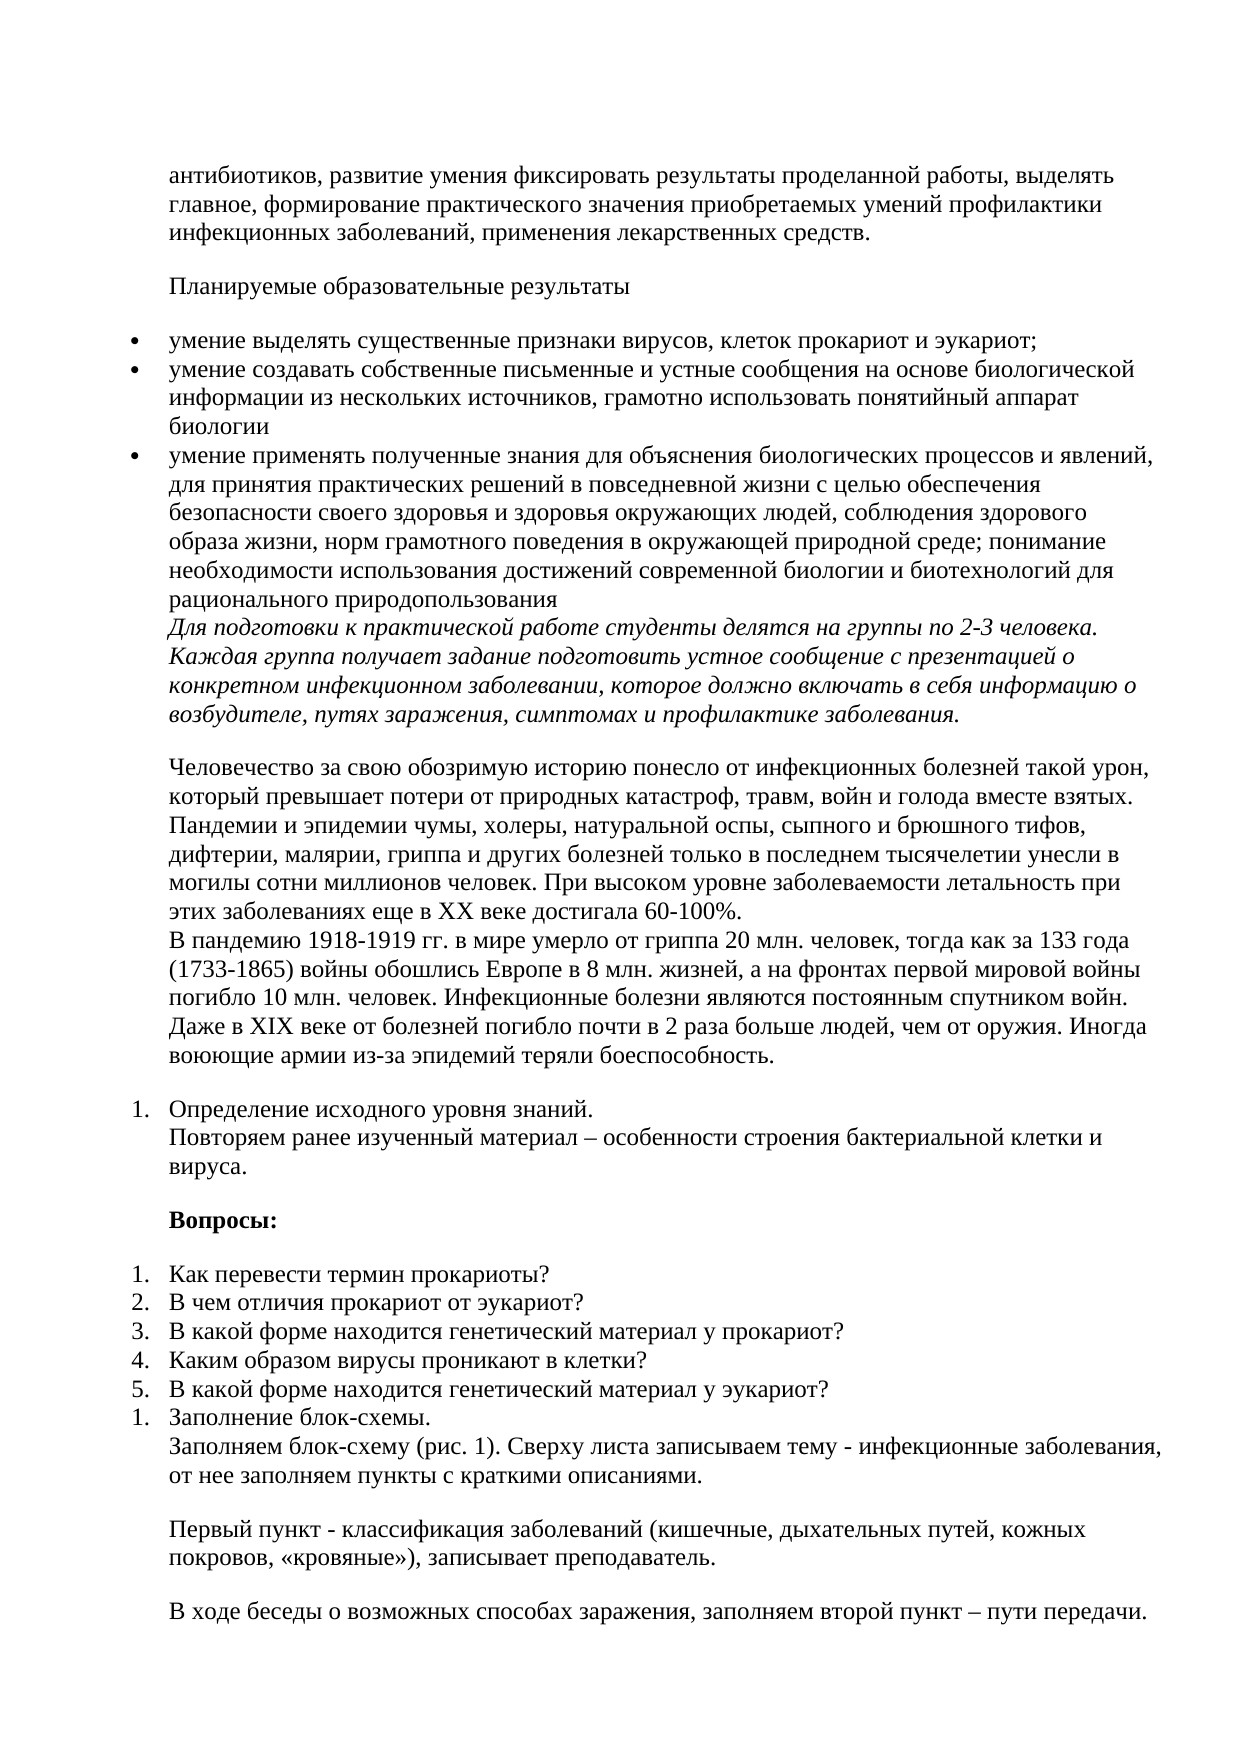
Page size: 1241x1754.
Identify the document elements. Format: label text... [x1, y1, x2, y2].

text Повторяем ранее изученный материал – особенности строения бактериальной клетки и вируса. [169, 1122, 1162, 1180]
list Определение исходного уровня знаний. [131, 1094, 1162, 1122]
list В какой форме находится генетический материал у прокариот? [131, 1316, 1162, 1345]
list В чем отличия прокариот от эукариот? [131, 1287, 1162, 1316]
list В какой форме находится генетический материал у эукариот? [131, 1374, 1162, 1402]
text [169, 160, 1162, 246]
list Заполнение блок-схемы. [131, 1402, 1162, 1431]
text Заполняем блок-схему (рис. 1). Сверху листа записываем тему - инфекционные заболевания, от нее заполняем пункты с краткими описаниями. [169, 1431, 1162, 1489]
list Каким образом вирусы проникают в клетки? [131, 1345, 1162, 1374]
list умение создавать собственные письменные и устные сообщения на основе биологической информации из нескольких источников, грамотно использовать понятийный аппарат биологии [131, 354, 1162, 440]
text В ходе беседы о возможных способах заражения, заполняем второй пункт – пути передачи. [169, 1596, 1162, 1625]
text Первый пункт - классификация заболеваний (кишечные, дыхательных путей, кожных покровов, «кровяные»), записывает преподаватель. [169, 1514, 1162, 1571]
text В пандемию 1918-1919 гг. в мире умерло от гриппа 20 млн. человек, тогда как за 133 года (1733-1865) войны обошлись Европе в 8 млн. жизней, а на фронтах первой мировой войны погибло 10 млн. человек. Инфекционные болезни являются постоянным спутником войн. Даже в XIX веке от болезней погибло почти в 2 раза больше людей, чем от оружия. Иногда воюющие армии из-за эпидемий теряли боеспособность. [169, 925, 1162, 1069]
text Человечество за свою обозримую историю понесло от инфекционных болезней такой урон, который превышает потери от природных катастроф, травм, войн и голода вместе взятых. Пандемии и эпидемии чумы, холеры, натуральной оспы, сыпного и брюшного тифов, дифтерии, малярии, гриппа и других болезней только в последнем тысячелетии унесли в могилы сотни миллионов человек. При высоком уровне заболеваемости летальность при этих заболеваниях еще в XX веке достигала 60-100%. [169, 752, 1162, 925]
list умение применять полученные знания для объяснения биологических процессов и явлений, для принятия практических решений в повседневной жизни с целью обеспечения безопасности своего здоровья и здоровья окружающих людей, соблюдения здорового образа жизни, норм грамотного поведения в окружающей природной среде; понимание необходимости использования достижений современной биологии и биотехнологий для рационального природопользования [131, 440, 1162, 612]
text Вопросы: [169, 1205, 1162, 1234]
text Для подготовки к практической работе студенты делятся на группы по 2-3 человека. Каждая группа получает задание подготовить устное сообщение с презентацией о конкретном инфекционном заболевании, которое должно включать в себя информацию о возбудителе, путях заражения, симптомах и профилактике заболевания. [169, 612, 1162, 727]
text Планируемые образовательные результаты [169, 271, 1162, 300]
list Как перевести термин прокариоты? [131, 1259, 1162, 1287]
list умение выделять существенные признаки вирусов, клеток прокариот и эукариот; [131, 325, 1162, 354]
